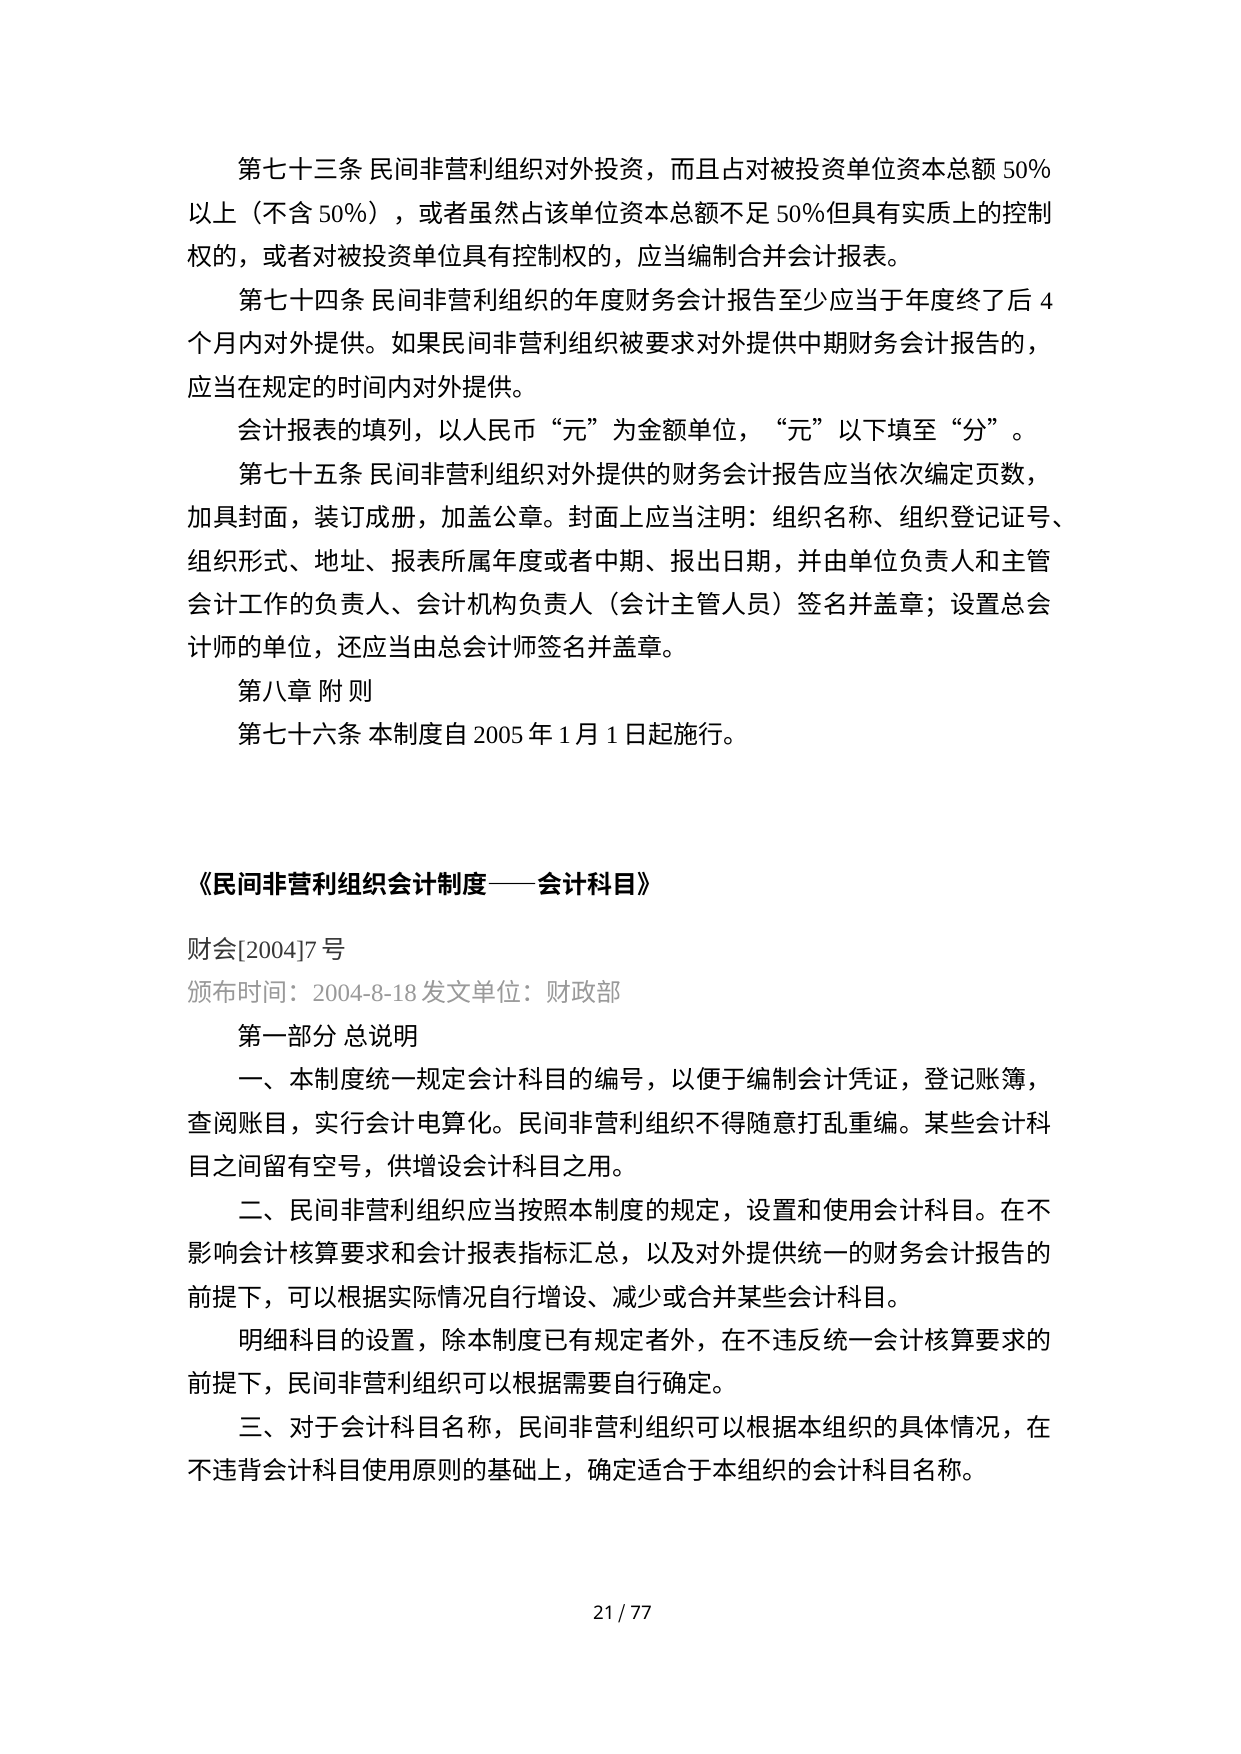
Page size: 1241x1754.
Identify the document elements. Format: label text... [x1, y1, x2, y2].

text 会计报表的填列，以人民币“元”为金额单位，“元”以下填至“分”。 [187, 411, 1053, 447]
text 第七十六条 本制度自2005年1月1日起施行。 [187, 715, 1053, 751]
text 第七十四条 民间非营利组织的年度财务会计报告至少应当于年度终了后4个月内对外提供。如果民间非营利组织被要求对外提供中期财务会计报告的，应当在规定的时间内对外提供。 [187, 280, 1053, 403]
text 三、对于会计科目名称，民间非营利组织可以根据本组织的具体情况，在不违背会计科目使用原则的基础上，确定适合于本组织的会计科目名称。 [187, 1407, 1053, 1487]
text 一、本制度统一规定会计科目的编号，以便于编制会计凭证，登记账簿，查阅账目，实行会计电算化。民间非营利组织不得随意打乱重编。某些会计科目之间留有空号，供增设会计科目之用。 [187, 1060, 1053, 1183]
text 第八章 附 则 [187, 671, 1053, 707]
text 第七十五条 民间非营利组织对外提供的财务会计报告应当依次编定页数，加具封面，装订成册，加盖公章。封面上应当注明：组织名称、组织登记证号、组织形式、地址、报表所属年度或者中期、报出日期，并由单位负责人和主管会计工作的负责人、会计机构负责人（会计主管人员）签名并盖章；设置总会计师的单位，还应当由总会计师签名并盖章。 [187, 454, 1053, 664]
subtitle 《民间非营利组织会计制度——会计科目》 [187, 864, 1053, 900]
text 颁布时间：2004-8-18发文单位：财政部 [187, 973, 1053, 1009]
text 第一部分 总说明 [187, 1016, 1053, 1053]
text 第七十三条 民间非营利组织对外投资，而且占对被投资单位资本总额50％以上（不含50％），或者虽然占该单位资本总额不足50％但具有实质上的控制权的，或者对被投资单位具有控制权的，应当编制合并会计报表。 [187, 150, 1053, 273]
text 明细科目的设置，除本制度已有规定者外，在不违反统一会计核算要求的前提下，民间非营利组织可以根据需要自行确定。 [187, 1320, 1053, 1400]
text 财会[2004]7号 [187, 929, 1053, 966]
text 二、民间非营利组织应当按照本制度的规定，设置和使用会计科目。在不影响会计核算要求和会计报表指标汇总，以及对外提供统一的财务会计报告的前提下，可以根据实际情况自行增设、减少或合并某些会计科目。 [187, 1190, 1053, 1313]
